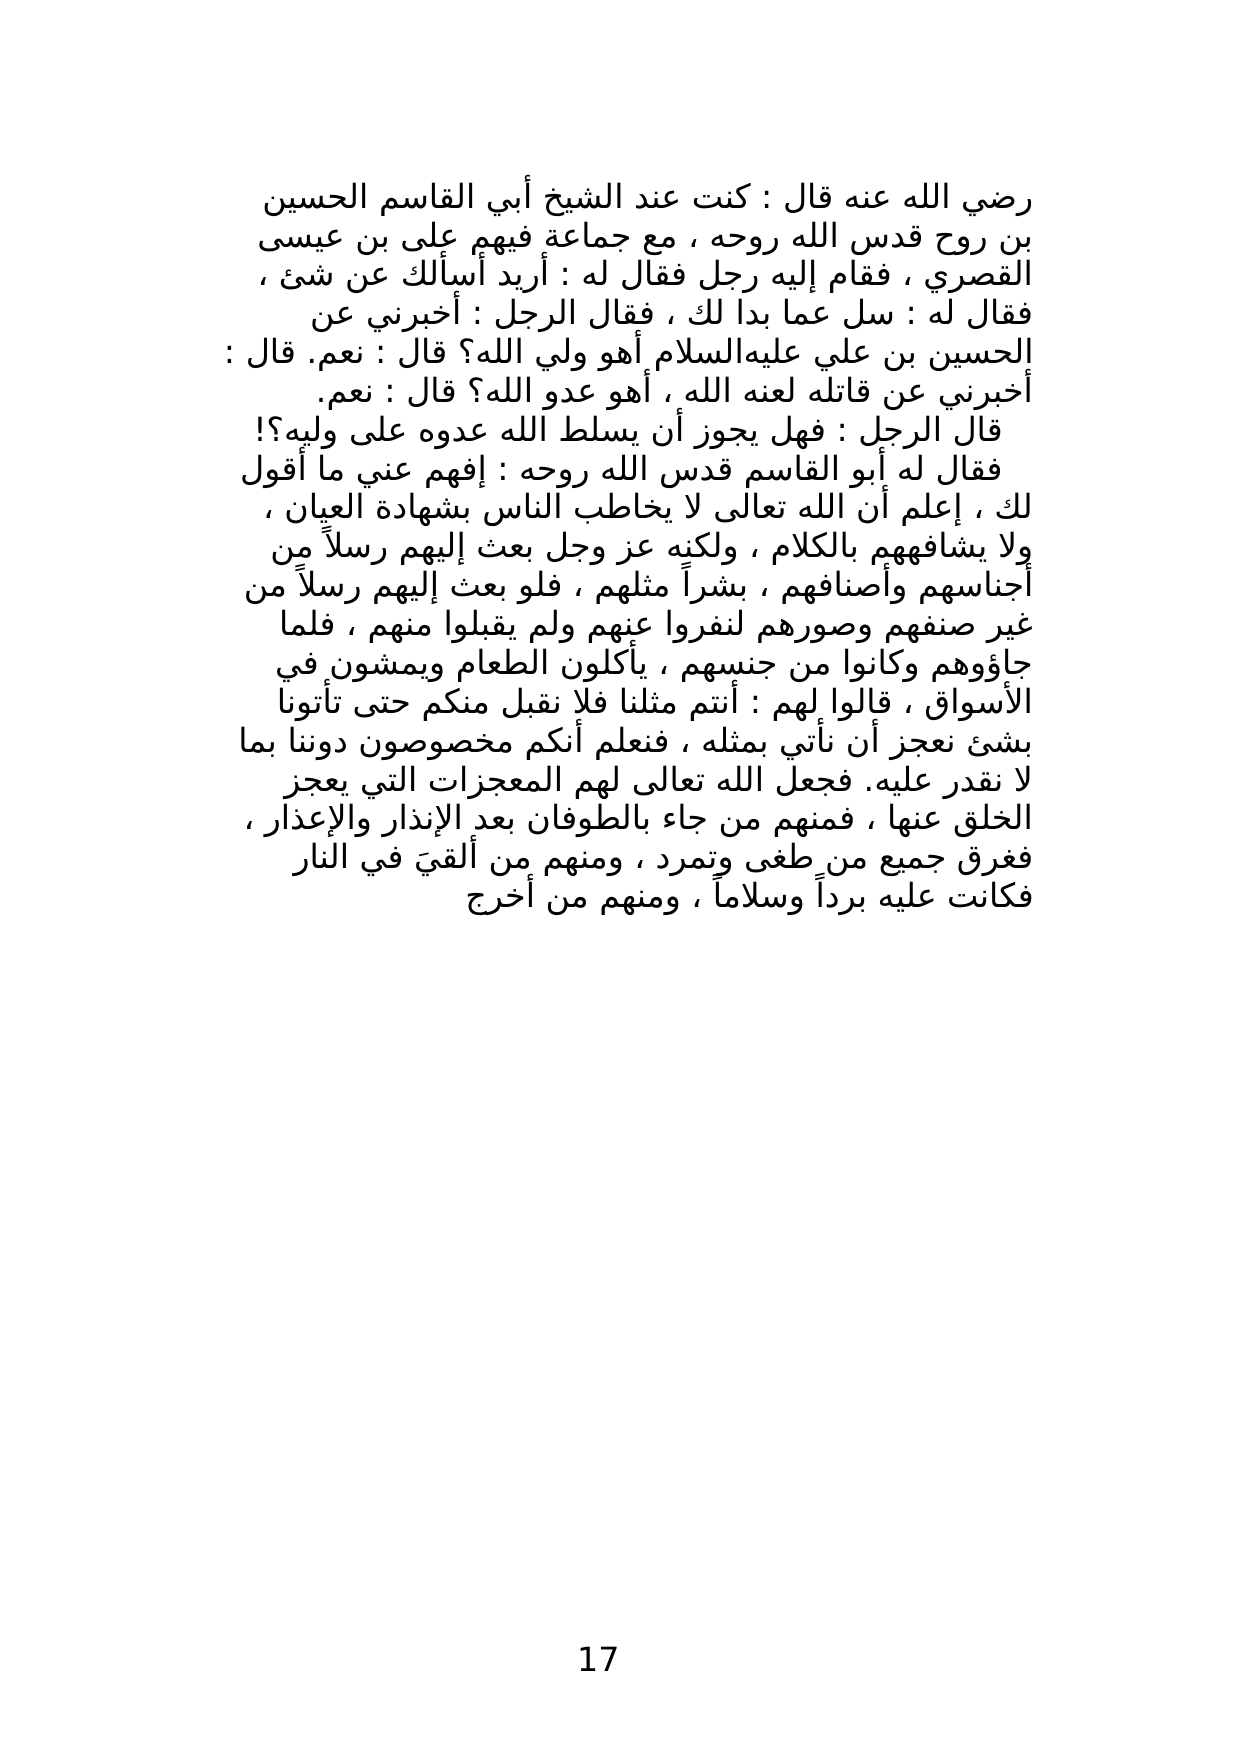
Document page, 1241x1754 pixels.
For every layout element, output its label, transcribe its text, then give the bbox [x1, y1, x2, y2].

text رضي الله عنه قال : كنت عند الشيخ أبي القاسم الحسين بن روح قدس الله روحه ، مع جماعة فيهم على بن عيسى القصري ، فقام إليه رجل فقال له : أريد أسألك عن شئ ، فقال له : سل عما بدا لك ، فقال الرجل : أخبرني عن الحسين بن علي عليه‌السلام أهو ولي الله؟ قال : نعم. قال : أخبرني عن قاتله لعنه الله ، أهو عدو الله؟ قال : نعم. [222, 177, 1033, 410]
text فقال له أبو القاسم قدس الله روحه : إفهم عني ما أقول لك ، إعلم أن الله تعالى لا يخاطب الناس بشهادة العيان ، ولا يشافههم بالكلام ، ولكنه عز وجل بعث إليهم رسلاً من أجناسهم وأصنافهم ، بشراً مثلهم ، فلو بعث إليهم رسلاً من غير صنفهم وصورهم لنفروا عنهم ولم يقبلوا منهم ، فلما جاؤوهم وكانوا من جنسهم ، يأكلون الطعام ويمشون في الأسواق ، قالوا لهم : أنتم مثلنا فلا نقبل منكم حتى تأتونا بشئ نعجز أن نأتي بمثله ، فنعلم أنكم مخصوصون دوننا بما لا نقدر عليه. فجعل الله تعالى لهم المعجزات التي يعجز الخلق عنها ، فمنهم من جاء بالطوفان بعد الإنذار والإعذار ، فغرق جميع من طغى وتمرد ، ومنهم من ألقيَ في النار فكانت عليه برداً وسلاماً ، ومنهم من أخرج [222, 449, 1033, 915]
text قال الرجل : فهل يجوز أن يسلط الله عدوه على وليه؟! [222, 410, 1033, 449]
